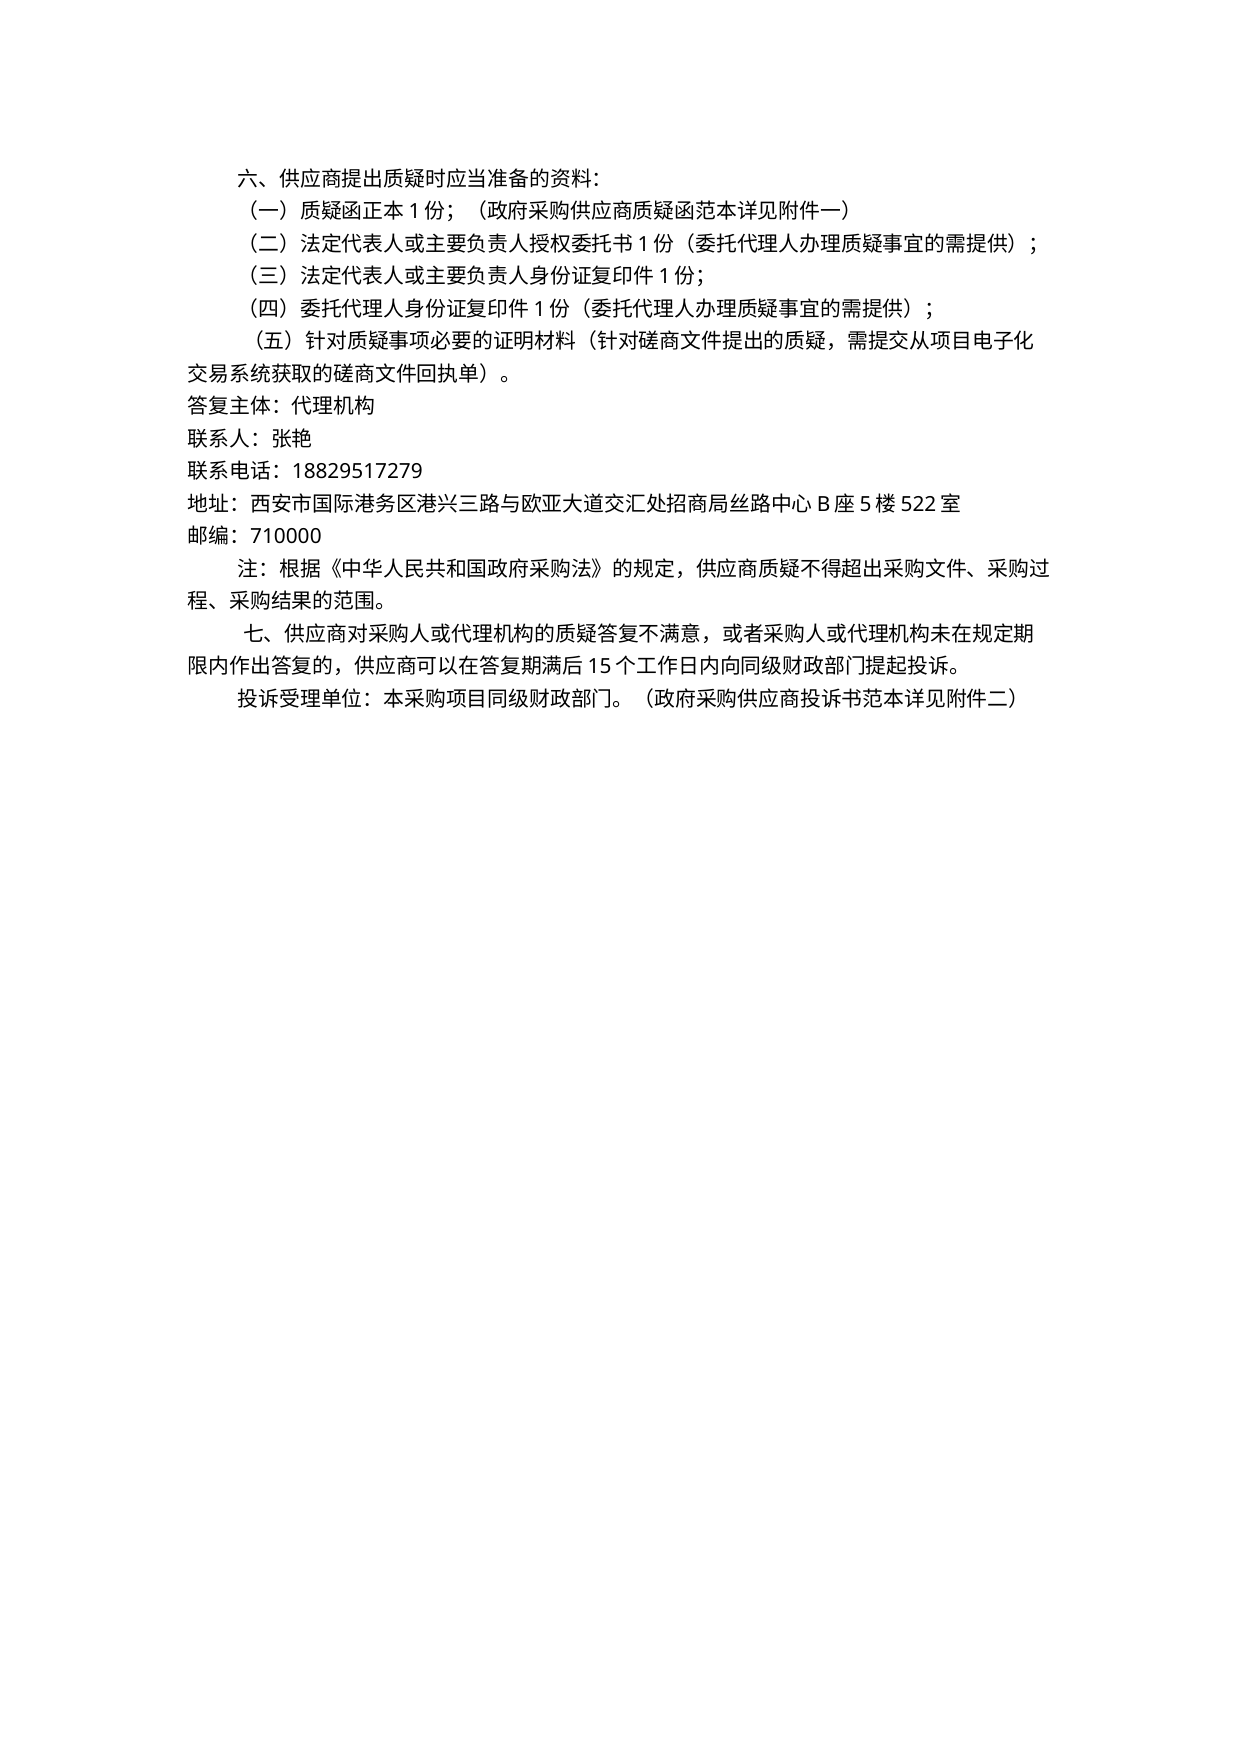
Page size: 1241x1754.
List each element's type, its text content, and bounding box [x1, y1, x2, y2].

text （四）委托代理人身份证复印件1份（委托代理人办理质疑事宜的需提供）； [187, 292, 1053, 324]
text 七、供应商对采购人或代理机构的质疑答复不满意，或者采购人或代理机构未在规定期限内作出答复的，供应商可以在答复期满后15个工作日内向同级财政部门提起投诉。 [187, 617, 1053, 682]
text 答复主体：代理机构 [187, 389, 1053, 422]
text 联系人：张艳 [187, 422, 1053, 454]
text （一）质疑函正本1份；（政府采购供应商质疑函范本详见附件一） [187, 194, 1053, 227]
text 联系电话：18829517279 [187, 454, 1053, 487]
text 邮编：710000 [187, 519, 1053, 552]
text 地址：西安市国际港务区港兴三路与欧亚大道交汇处招商局丝路中心B座5楼522室 [187, 487, 1053, 519]
text （二）法定代表人或主要负责人授权委托书1份（委托代理人办理质疑事宜的需提供）； [187, 227, 1053, 259]
text 注：根据《中华人民共和国政府采购法》的规定，供应商质疑不得超出采购文件、采购过程、采购结果的范围。 [187, 552, 1053, 617]
text 投诉受理单位：本采购项目同级财政部门。（政府采购供应商投诉书范本详见附件二） [187, 682, 1053, 714]
text （五）针对质疑事项必要的证明材料（针对磋商文件提出的质疑，需提交从项目电子化交易系统获取的磋商文件回执单）。 [187, 324, 1053, 389]
text 六、供应商提出质疑时应当准备的资料： [187, 162, 1053, 194]
text （三）法定代表人或主要负责人身份证复印件1份； [187, 259, 1053, 292]
